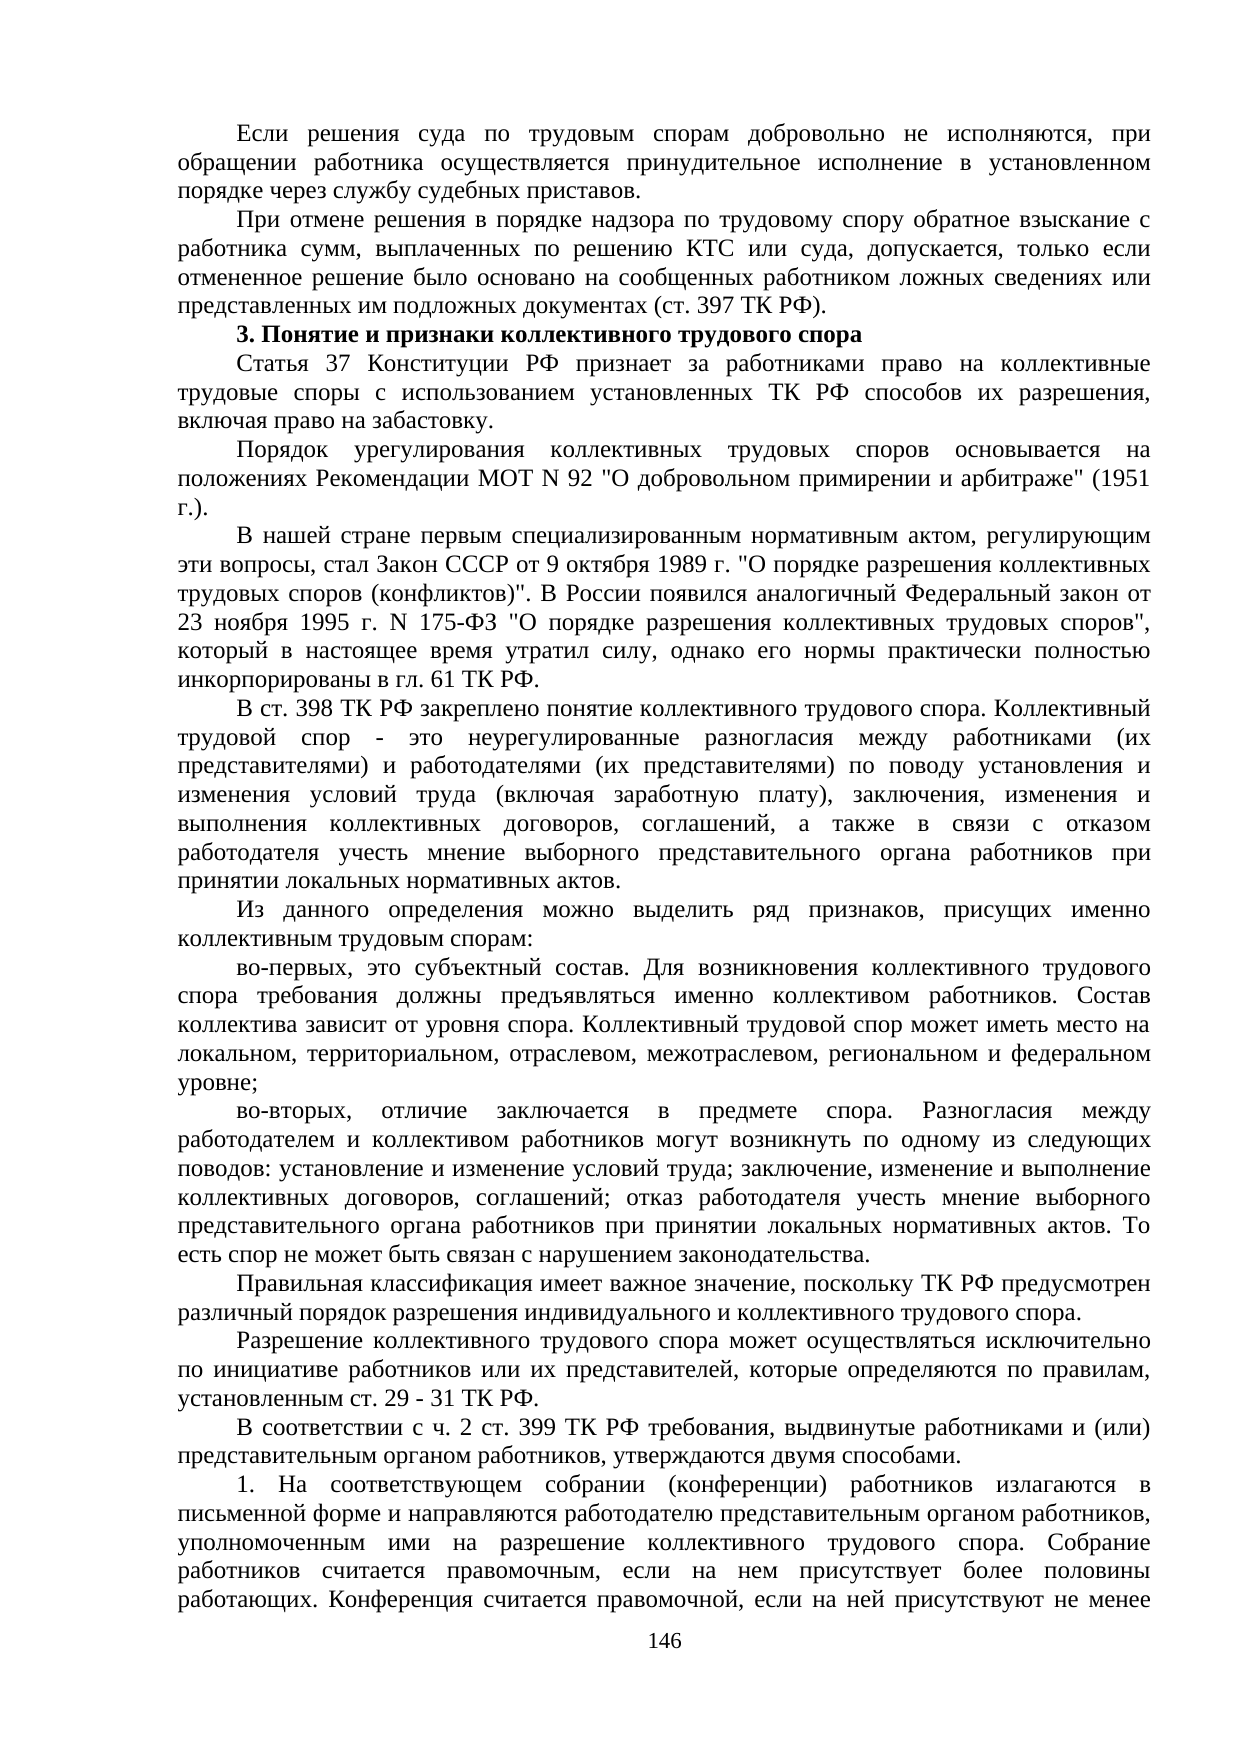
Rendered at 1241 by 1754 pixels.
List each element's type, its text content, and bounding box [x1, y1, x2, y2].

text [177, 1469, 1152, 1613]
text Из данного определения можно выделить ряд признаков, присущих именно коллективным трудовым спорам: [177, 894, 1152, 952]
text Разрешение коллективного трудового спора может осуществляться исключительно по инициативе работников или их представителей, которые определяются по правилам, установленным ст. 29 - 31 ТК РФ. [177, 1326, 1152, 1412]
text Порядок урегулирования коллективных трудовых споров основывается на положениях Рекомендации МОТ N 92 "О добровольном примирении и арбитраже" (1951 г.). [177, 434, 1152, 521]
text во-вторых, отличие заключается в предмете спора. Разногласия между работодателем и коллективом работников могут возникнуть по одному из следующих поводов: установление и изменение условий труда; заключение, изменение и выполнение коллективных договоров, соглашений; отказ работодателя учесть мнение выборного представительного органа работников при принятии локальных нормативных актов. То есть спор не может быть связан с нарушением законодательства. [177, 1096, 1152, 1268]
text 3. Понятие и признаки коллективного трудового спора [177, 319, 1152, 348]
text Правильная классификация имеет важное значение, поскольку ТК РФ предусмотрен различный порядок разрешения индивидуального и коллективного трудового спора. [177, 1268, 1152, 1326]
text В соответствии с ч. 2 ст. 399 ТК РФ требования, выдвинутые работниками и (или) представительным органом работников, утверждаются двумя способами. [177, 1412, 1152, 1469]
text Если решения суда по трудовым спорам добровольно не исполняются, при обращении работника осуществляется принудительное исполнение в установленном порядке через службу судебных приставов. [177, 118, 1152, 204]
text Статья 37 Конституции РФ признает за работниками право на коллективные трудовые споры с использованием установленных ТК РФ способов их разрешения, включая право на забастовку. [177, 348, 1152, 434]
text во-первых, это субъектный состав. Для возникновения коллективного трудового спора требования должны предъявляться именно коллективом работников. Состав коллектива зависит от уровня спора. Коллективный трудовой спор может иметь место на локальном, территориальном, отраслевом, межотраслевом, региональном и федеральном уровне; [177, 952, 1152, 1096]
text В ст. 398 ТК РФ закреплено понятие коллективного трудового спора. Коллективный трудовой спор - это неурегулированные разногласия между работниками (их представителями) и работодателями (их представителями) по поводу установления и изменения условий труда (включая заработную плату), заключения, изменения и выполнения коллективных договоров, соглашений, а также в связи с отказом работодателя учесть мнение выборного представительного органа работников при принятии локальных нормативных актов. [177, 693, 1152, 894]
text В нашей стране первым специализированным нормативным актом, регулирующим эти вопросы, стал Закон СССР от 9 октября 1989 г. "О порядке разрешения коллективных трудовых споров (конфликтов)". В России появился аналогичный Федеральный закон от 23 ноября 1995 г. N 175-ФЗ "О порядке разрешения коллективных трудовых споров", который в настоящее время утратил силу, однако его нормы практически полностью инкорпорированы в гл. 61 ТК РФ. [177, 521, 1152, 693]
text При отмене решения в порядке надзора по трудовому спору обратное взыскание с работника сумм, выплаченных по решению КТС или суда, допускается, только если отмененное решение было основано на сообщенных работником ложных сведениях или представленных им подложных документах (ст. 397 ТК РФ). [177, 204, 1152, 319]
